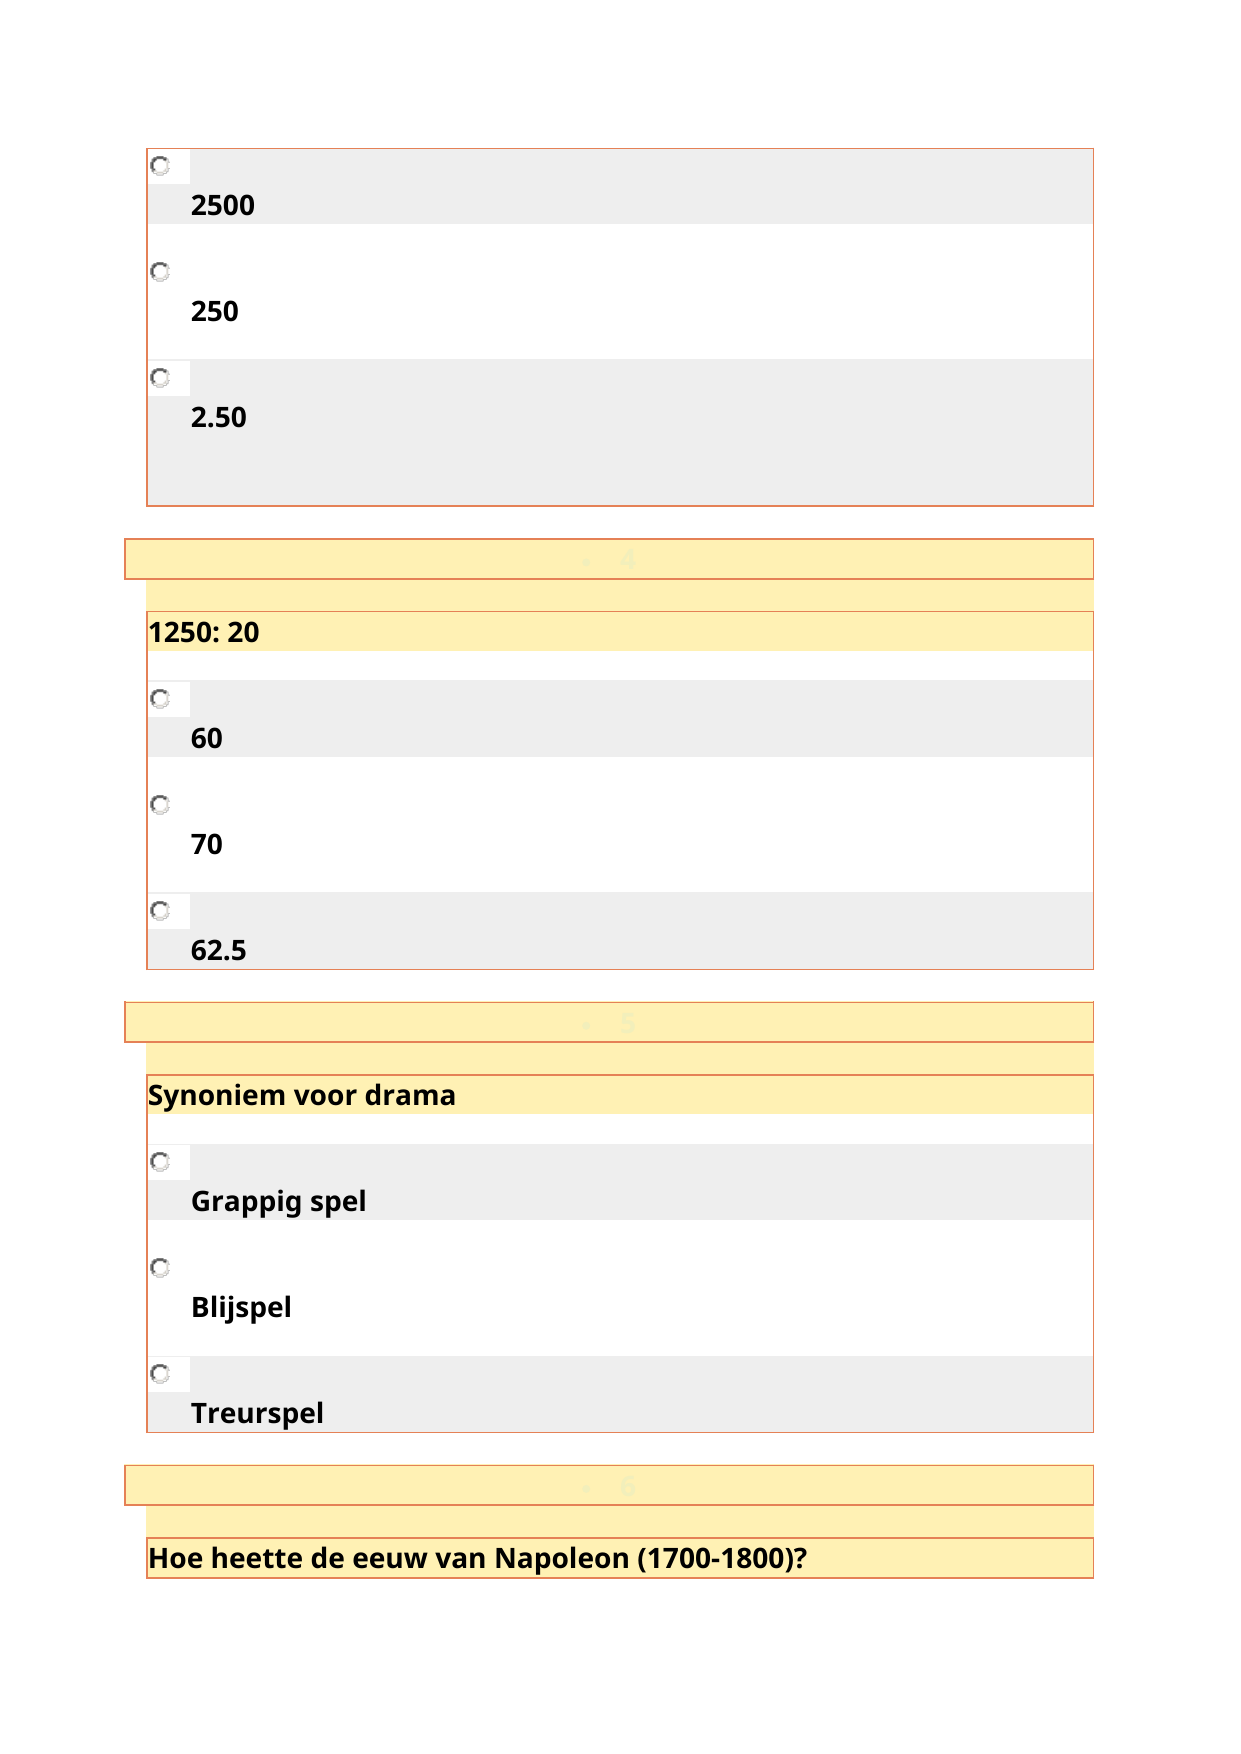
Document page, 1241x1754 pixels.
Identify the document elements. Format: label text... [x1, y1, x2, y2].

list 4 [126, 540, 1093, 578]
text Hoe heette de eeuw van Napoleon (1700-1800)? [148, 1539, 1093, 1577]
list 6 [126, 1466, 1093, 1504]
text 62.5 [148, 892, 1093, 969]
text Synoniem voor drama [148, 1076, 1093, 1114]
text 1250: 20 [148, 612, 1093, 651]
text 70 [148, 786, 1093, 863]
text 250 [148, 253, 1093, 330]
text Treurspel [148, 1356, 1093, 1432]
text 2.50 [148, 359, 1093, 436]
list 5 [126, 1003, 1093, 1041]
text Blijspel [148, 1249, 1093, 1326]
text 2500 [148, 149, 1093, 224]
text Grappig spel [148, 1144, 1093, 1220]
text 60 [148, 680, 1093, 757]
